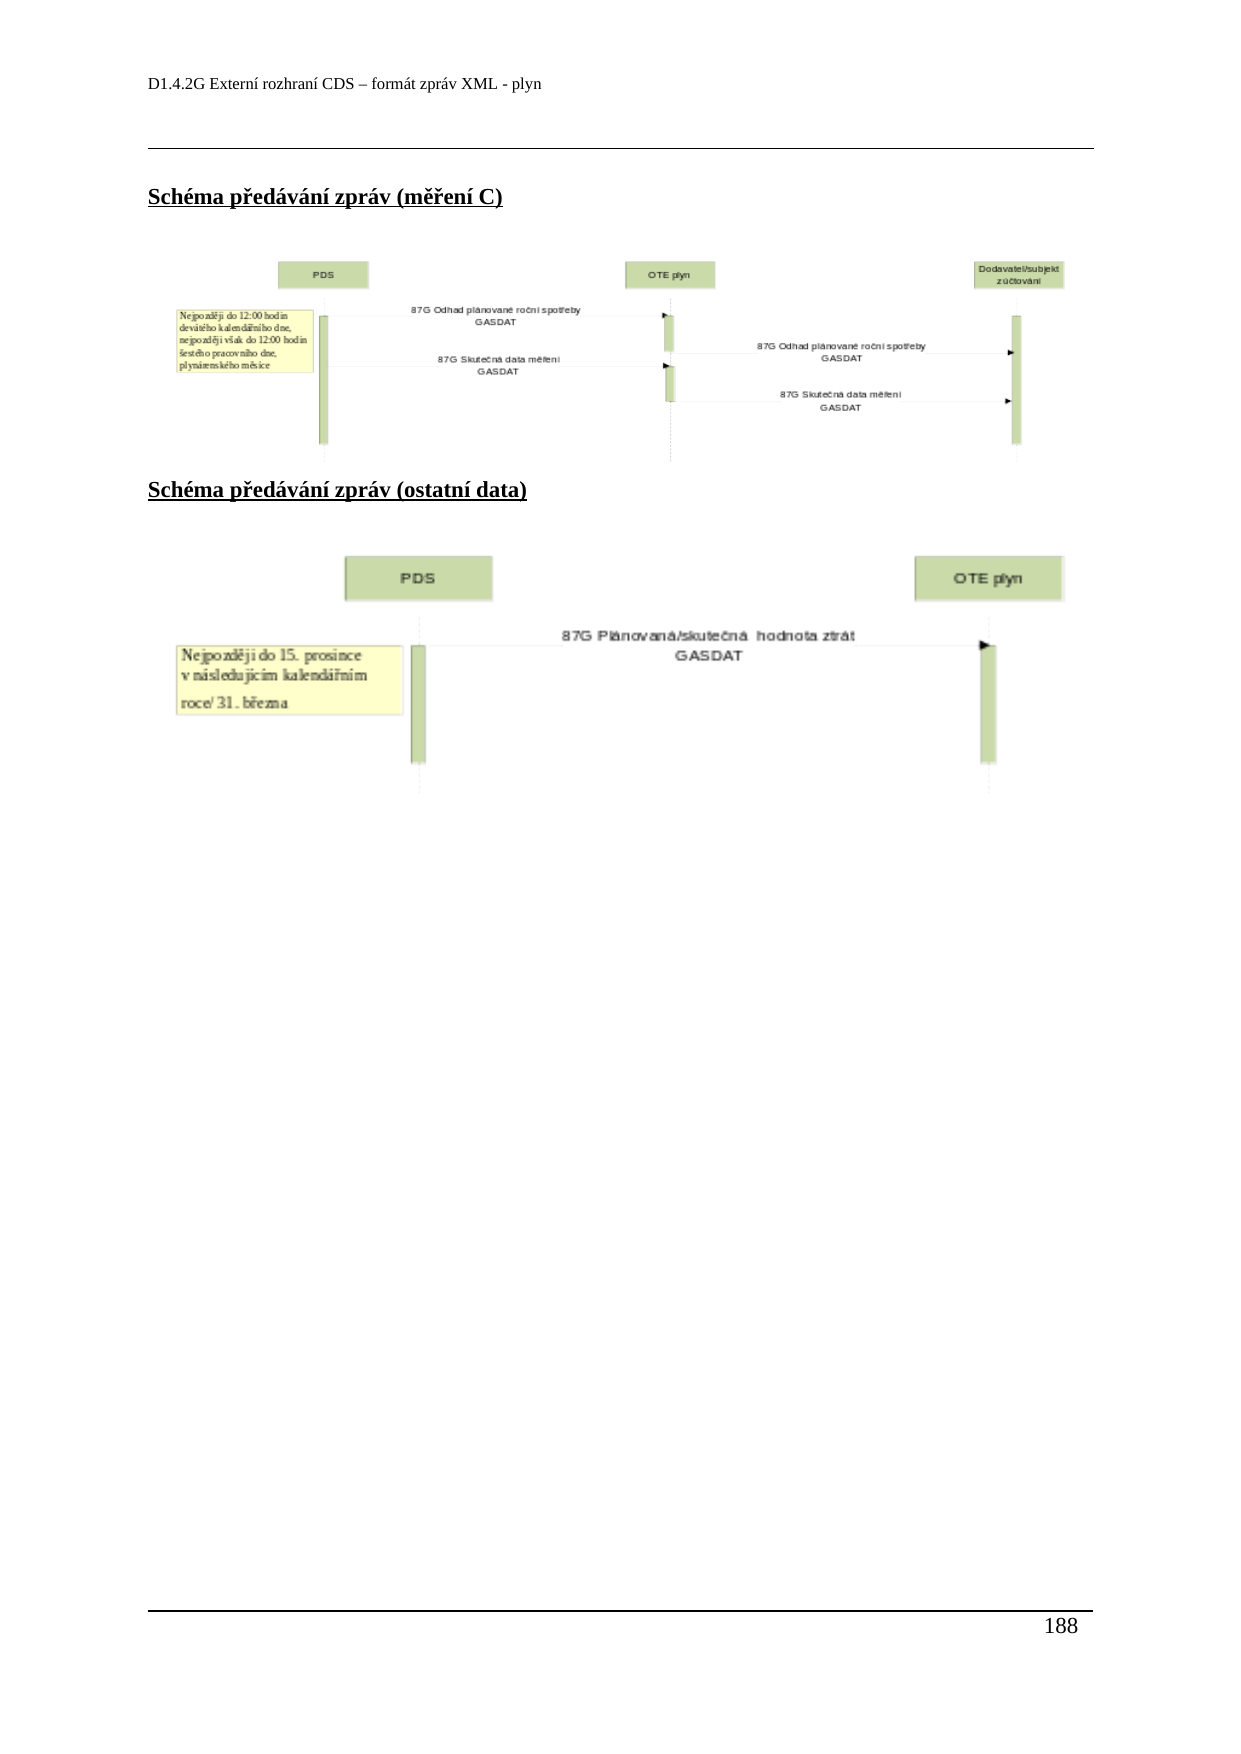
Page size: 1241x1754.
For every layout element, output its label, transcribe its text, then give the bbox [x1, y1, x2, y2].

text Schéma předávání zpráv (měření C) [148, 183, 1092, 209]
text Schéma předávání zpráv (ostatní data) [148, 476, 1092, 503]
